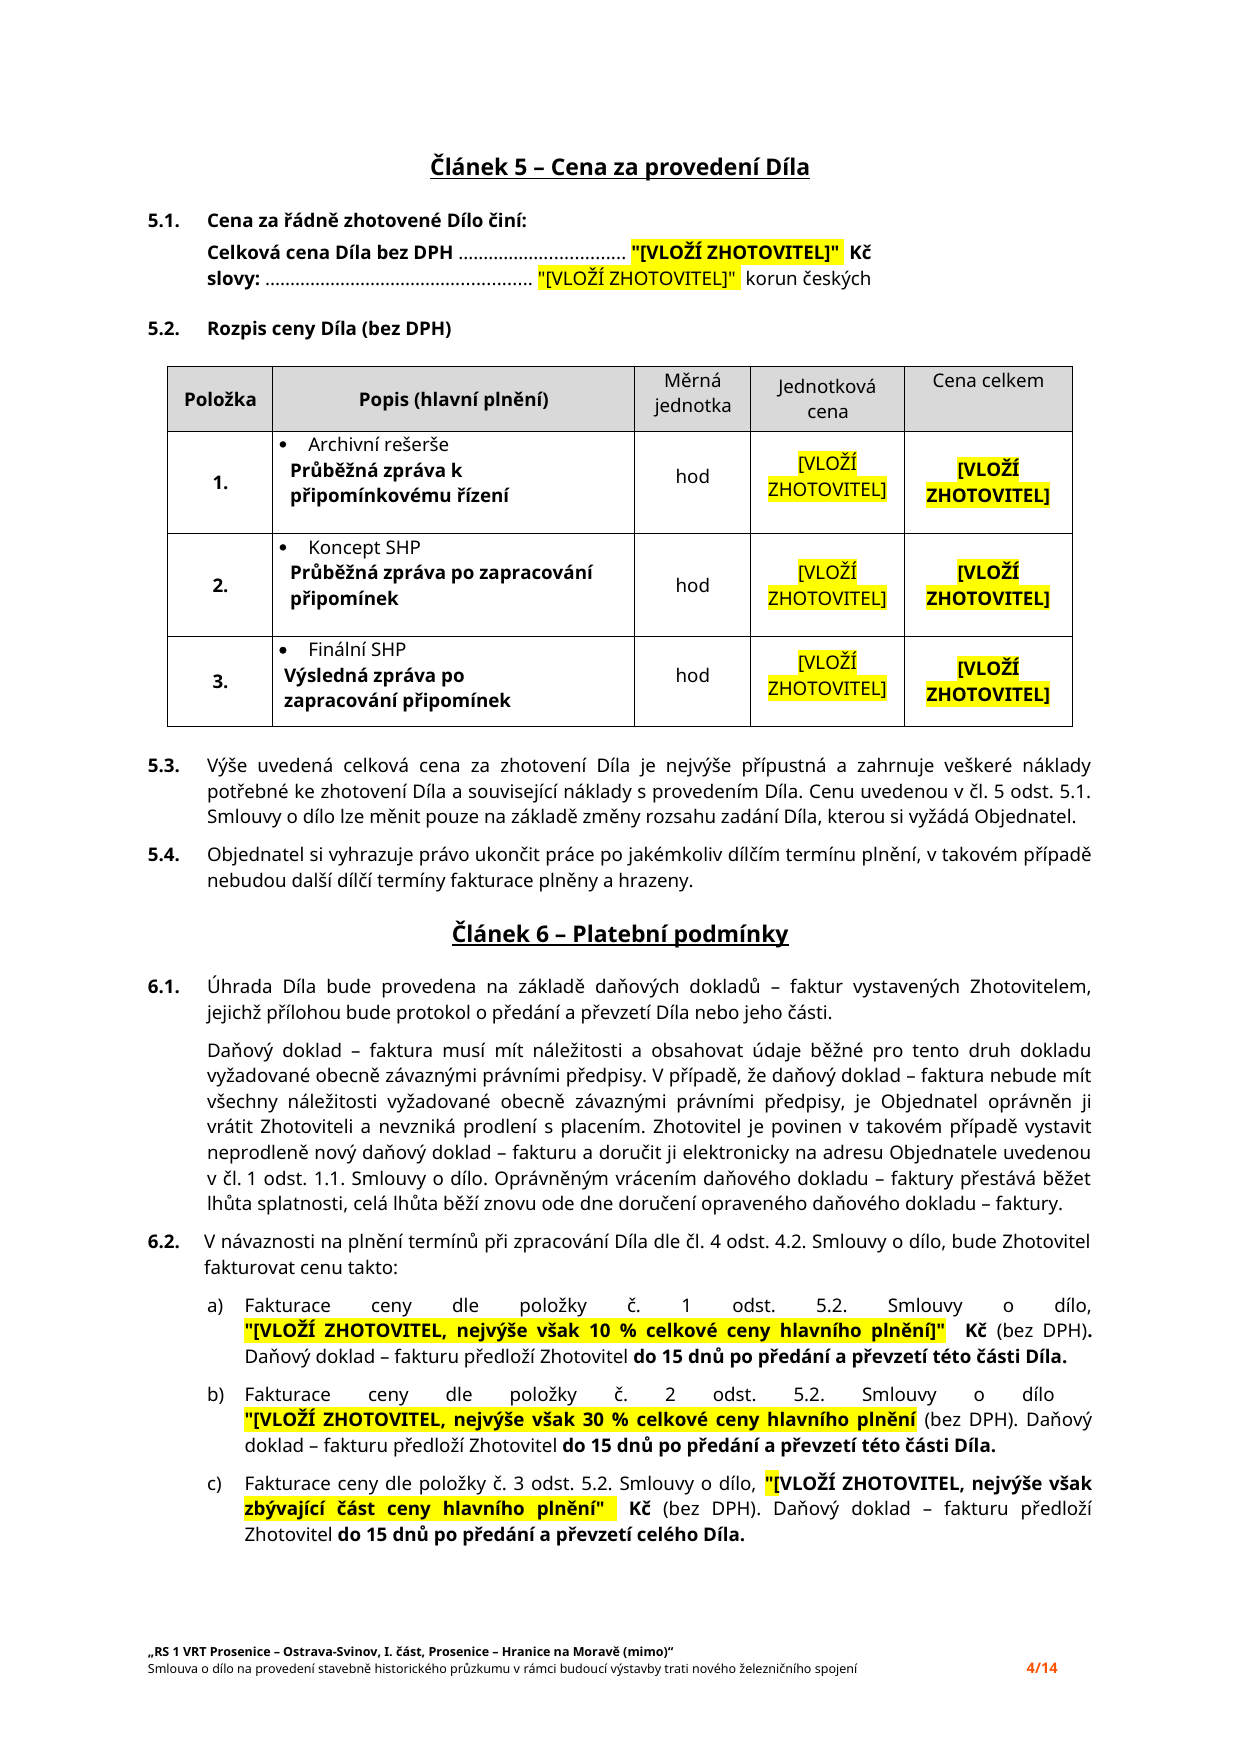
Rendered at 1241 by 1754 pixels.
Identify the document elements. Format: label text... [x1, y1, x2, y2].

table_header Měrná jednotka [635, 367, 750, 431]
text Daňový doklad – faktura musí mít náležitosti a obsahovat údaje běžné pro tento druh dokladu vyžadované obecně závaznými právními předpisy. V případě, že daňový doklad – faktura nebude mít všechny náležitosti vyžadované obecně závaznými právními předpisy, je Objednatel oprávněn ji vrátit Zhotoviteli a nevzniká prodlení s placením. Zhotovitel je povinen v takovém případě vystavit neprodleně nový daňový doklad – fakturu a doručit ji elektronicky na adresu Objednatele uvedenou v čl. 1 odst. 1.1. Smlouvy o dílo. Oprávněným vrácením daňového dokladu – faktury přestává běžet lhůta splatnosti, celá lhůta běží znovu ode dne doručení opraveného daňového dokladu – faktury. [207, 1037, 1092, 1216]
text 6.1. Úhrada Díla bude provedena na základě daňových dokladů – faktur vystavených Zhotovitelem, jejichž přílohou bude protokol o předání a převzetí Díla nebo jeho části. [148, 974, 1092, 1025]
table_cell hod [635, 637, 750, 726]
text 5.1. Cena za řádně zhotovené Dílo činí: [148, 208, 1092, 233]
text Celková cena Díla bez DPH Kč [844, 239, 1092, 265]
table_cell [VLOŽÍ ZHOTOVITEL] [751, 637, 904, 726]
table_header Cena celkem [905, 367, 1072, 431]
table_cell [VLOŽÍ ZHOTOVITEL] [905, 432, 1072, 533]
subtitle Článek 5 – Cena za provedení Díla [148, 151, 1092, 183]
table_cell 1. [168, 432, 272, 533]
text slovy: korun českých [207, 265, 538, 290]
text Celková cena Díla bez DPH Kč [207, 239, 631, 265]
table_cell Finální SHP Výsledná zpráva po zapracování připomínek [273, 637, 634, 726]
subtitle Fakturace ceny dle položky č. 3 odst. 5.2. Smlouvy o dílo, Kč (bez DPH). Daňový doklad – fakturu předloží Zhotovitel do 15 dnů po předání a převzetí celého Díla. [207, 1470, 1092, 1547]
table_header Jednotková cena [751, 367, 904, 431]
table_cell hod [635, 534, 750, 636]
table_cell Koncept SHP Průběžná zpráva po zapracování připomínek [273, 534, 634, 636]
subtitle Fakturace ceny dle položky č. 2 odst. 5.2. Smlouvy o dílo "[VLOŽÍ ZHOTOVITEL, nejvýše však 30 % celkové ceny hlavního plnění (bez DPH). Daňový doklad – fakturu předloží Zhotovitel do 15 dnů po předání a převzetí této části Díla. [207, 1381, 1092, 1458]
text 5.2. Rozpis ceny Díla (bez DPH) [148, 315, 1092, 341]
text 5.4. Objednatel si vyhrazuje právo ukončit práce po jakémkoliv dílčím termínu plnění, v takovém případě nebudou další dílčí termíny fakturace plněny a hrazeny. [148, 841, 1092, 892]
table_header Položka [168, 367, 272, 431]
table_cell [VLOŽÍ ZHOTOVITEL] [905, 637, 1072, 726]
table_header Popis (hlavní plnění) [273, 367, 634, 431]
table_cell Archivní rešerše Průběžná zpráva k připomínkovému řízení [273, 432, 634, 533]
table_cell [VLOŽÍ ZHOTOVITEL] [751, 534, 904, 636]
table_cell [VLOŽÍ ZHOTOVITEL] [751, 432, 904, 533]
table_cell hod [635, 432, 750, 533]
text slovy: korun českých [741, 265, 1092, 290]
text 5.3. Výše uvedená celková cena za zhotovení Díla je nejvýše přípustná a zahrnuje veškeré náklady potřebné ke zhotovení Díla a související náklady s provedením Díla. Cenu uvedenou v čl. 5 odst. 5.1. Smlouvy o dílo lze měnit pouze na základě změny rozsahu zadání Díla, kterou si vyžádá Objednatel. [148, 752, 1092, 829]
subtitle Článek 6 – Platební podmínky [148, 917, 1092, 949]
subtitle Fakturace ceny dle položky č. 1 odst. 5.2. Smlouvy o dílo, "[VLOŽÍ ZHOTOVITEL, nejvýše však 10 % celkové ceny hlavního plnění]" Kč (bez DPH). Daňový doklad – fakturu předloží Zhotovitel do 15 dnů po předání a převzetí této části Díla. [207, 1292, 1092, 1368]
text 6.2. V návaznosti na plnění termínů při zpracování Díla dle čl. 4 odst. 4.2. Smlouvy o dílo, bude Zhotovitel fakturovat cenu takto: [148, 1228, 1092, 1279]
table_cell 2. [168, 534, 272, 636]
table_cell [VLOŽÍ ZHOTOVITEL] [905, 534, 1072, 636]
table_cell 3. [168, 637, 272, 726]
